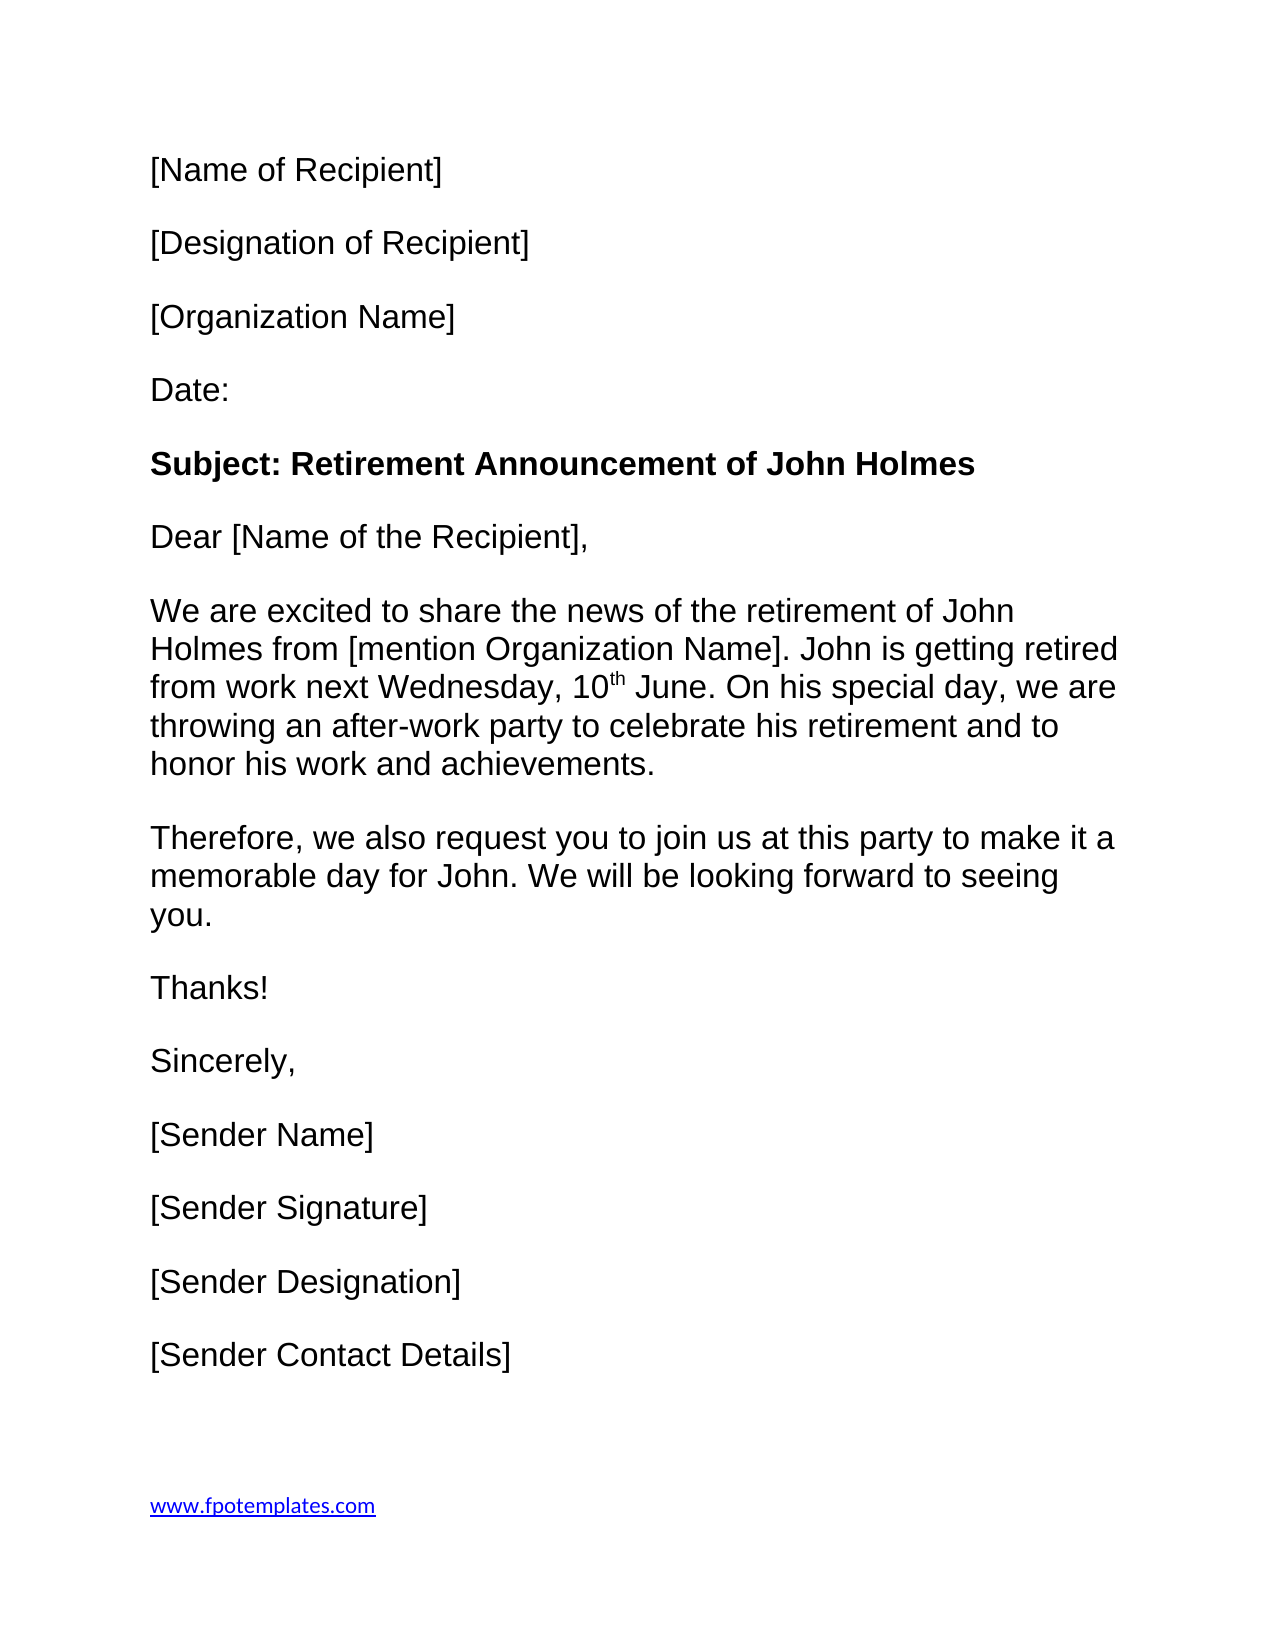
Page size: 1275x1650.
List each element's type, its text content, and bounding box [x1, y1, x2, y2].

text [Sender Name] [150, 1115, 1125, 1153]
text Thanks! [150, 968, 1125, 1007]
text [Sender Contact Details] [150, 1335, 1125, 1374]
text [Organization Name] [150, 297, 1125, 335]
text Sincerely, [150, 1042, 1125, 1080]
text Dear [Name of the Recipient], [150, 517, 1125, 556]
text Subject: Retirement Announcement of John Holmes [150, 444, 1125, 482]
text [Sender Designation] [150, 1262, 1125, 1300]
text We are excited to share the news of the retirement of John Holmes from [mention Organization Name]. John is getting retired from work next Wednesday, 10th June. On his special day, we are throwing an after-work party to celebrate his retirement and to honor his work and achievements. [150, 591, 1125, 783]
text [Designation of Recipient] [150, 223, 1125, 262]
text [Name of Recipient] [150, 150, 1125, 188]
text Date: [150, 370, 1125, 409]
text Therefore, we also request you to join us at this party to make it a memorable day for John. We will be looking forward to seeing you. [150, 818, 1125, 933]
text [Sender Signature] [150, 1188, 1125, 1227]
